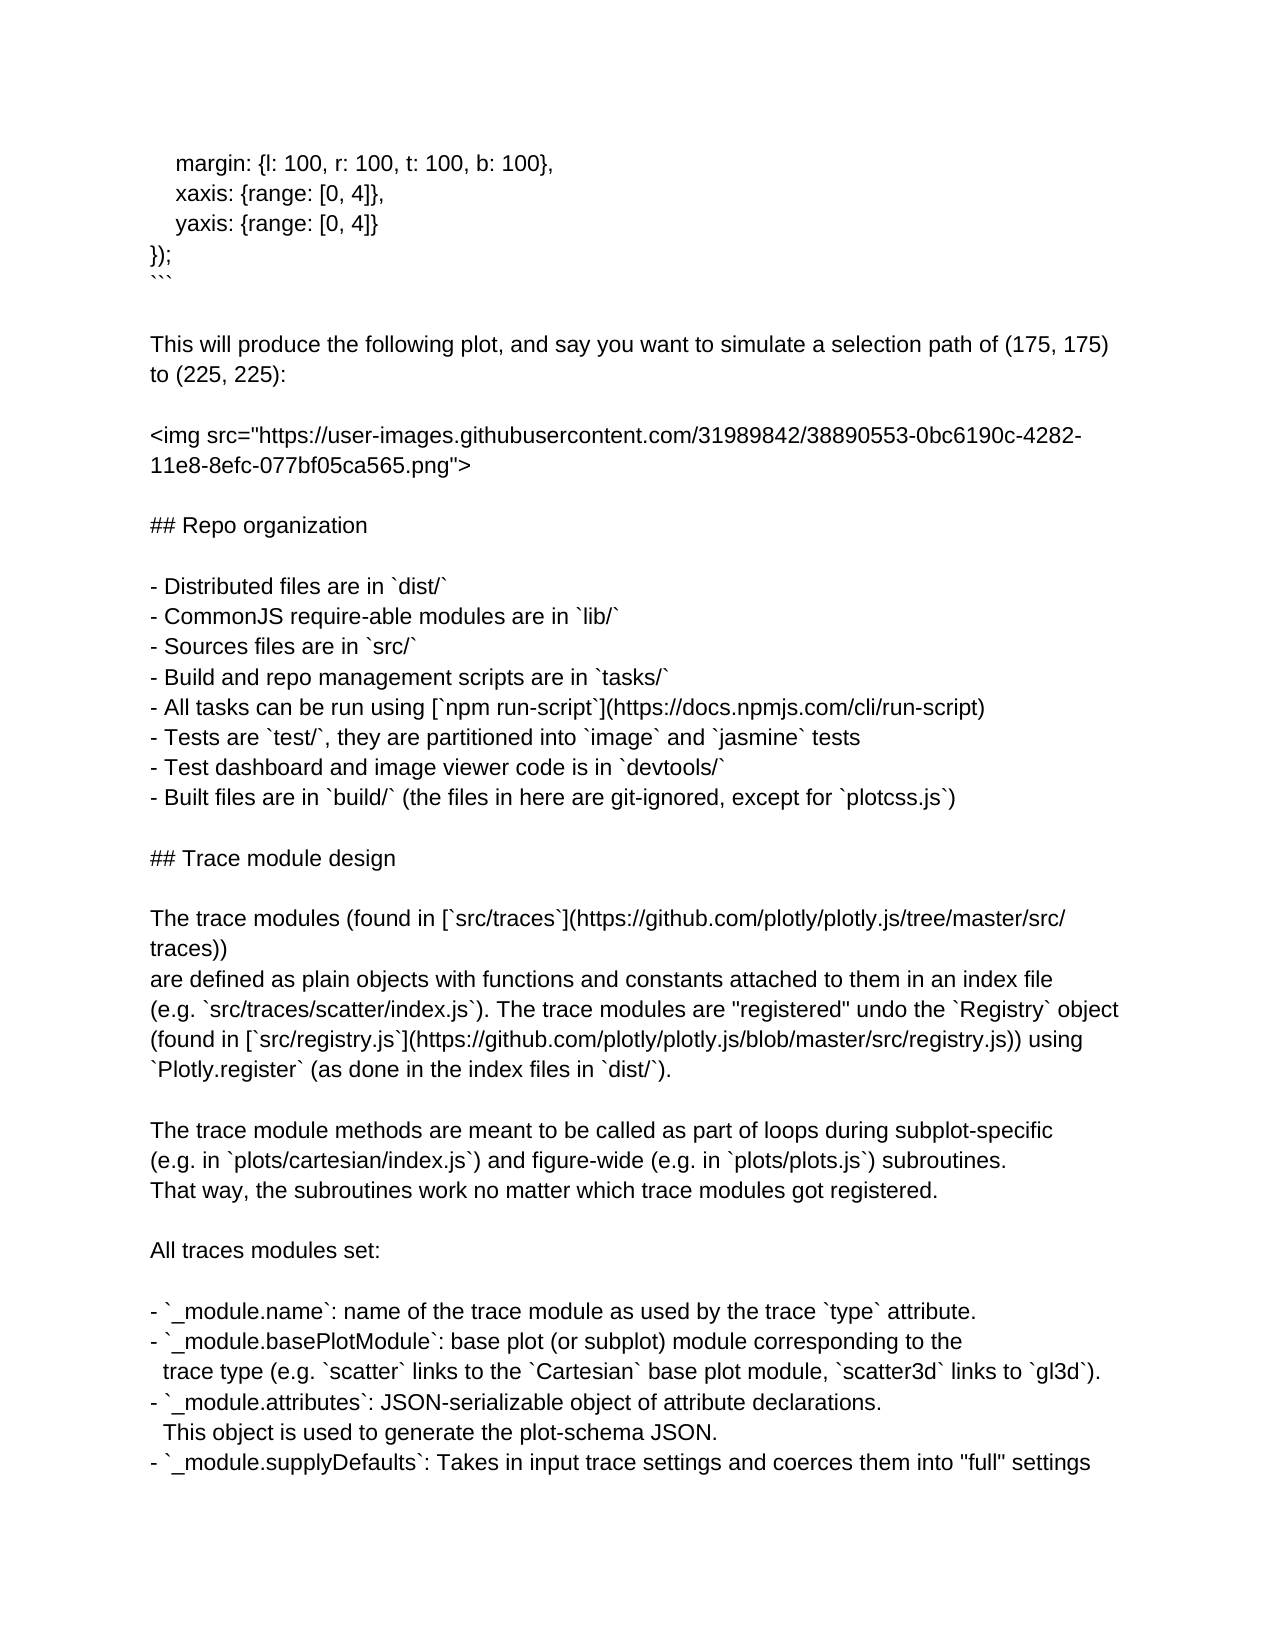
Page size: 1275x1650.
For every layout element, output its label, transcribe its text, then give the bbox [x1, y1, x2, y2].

text ``` [150, 271, 1125, 297]
text That way, the subroutines work no matter which trace modules got registered. [150, 1177, 1125, 1203]
text trace type (e.g. `scatter` links to the `Cartesian` base plot module, `scatter3d` links to `gl3d`). [150, 1358, 1125, 1385]
text - Build and repo management scripts are in `tasks/` [150, 663, 1125, 690]
text yaxis: {range: [0, 4]} [150, 210, 1125, 237]
text - All tasks can be run using [`npm run-script`](https://docs.npmjs.com/cli/run-script) [150, 694, 1125, 720]
text - Tests are `test/`, they are partitioned into `image` and `jasmine` tests [150, 724, 1125, 750]
text `Plotly.register` (as done in the index files in `dist/`). [150, 1056, 1125, 1083]
text ## Repo organization [150, 512, 1125, 539]
text ## Trace module design [150, 845, 1125, 871]
text - `_module.basePlotModule`: base plot (or subplot) module corresponding to the [150, 1328, 1125, 1354]
text margin: {l: 100, r: 100, t: 100, b: 100}, [150, 150, 1125, 176]
text The trace modules (found in [`src/traces`](https://github.com/plotly/plotly.js/tree/master/src/traces)) [150, 905, 1125, 962]
text - Built files are in `build/` (the files in here are git-ignored, except for `plotcss.js`) [150, 784, 1125, 811]
text <img src="https://user-images.githubusercontent.com/31989842/38890553-0bc6190c-4282-11e8-8efc-077bf05ca565.png"> [150, 422, 1125, 478]
text - CommonJS require-able modules are in `lib/` [150, 603, 1125, 629]
text This will produce the following plot, and say you want to simulate a selection path of (175, 175) to (225, 225): [150, 331, 1125, 388]
text (e.g. `src/traces/scatter/index.js`). The trace modules are "registered" undo the `Registry` object [150, 996, 1125, 1022]
text are defined as plain objects with functions and constants attached to them in an index file [150, 966, 1125, 992]
text - `_module.attributes`: JSON-serializable object of attribute declarations. [150, 1388, 1125, 1415]
text xaxis: {range: [0, 4]}, [150, 180, 1125, 207]
text - Test dashboard and image viewer code is in `devtools/` [150, 754, 1125, 781]
text - `_module.name`: name of the trace module as used by the trace `type` attribute. [150, 1298, 1125, 1324]
text All traces modules set: [150, 1237, 1125, 1264]
text }); [150, 241, 1125, 267]
text This object is used to generate the plot-schema JSON. [150, 1419, 1125, 1445]
text - `_module.supplyDefaults`: Takes in input trace settings and coerces them into "full" settings [150, 1449, 1125, 1475]
text (found in [`src/registry.js`](https://github.com/plotly/plotly.js/blob/master/src/registry.js)) using [150, 1026, 1125, 1052]
text - Sources files are in `src/` [150, 633, 1125, 660]
text (e.g. in `plots/cartesian/index.js`) and figure-wide (e.g. in `plots/plots.js`) subroutines. [150, 1147, 1125, 1173]
text - Distributed files are in `dist/` [150, 573, 1125, 599]
text The trace module methods are meant to be called as part of loops during subplot-specific [150, 1117, 1125, 1143]
